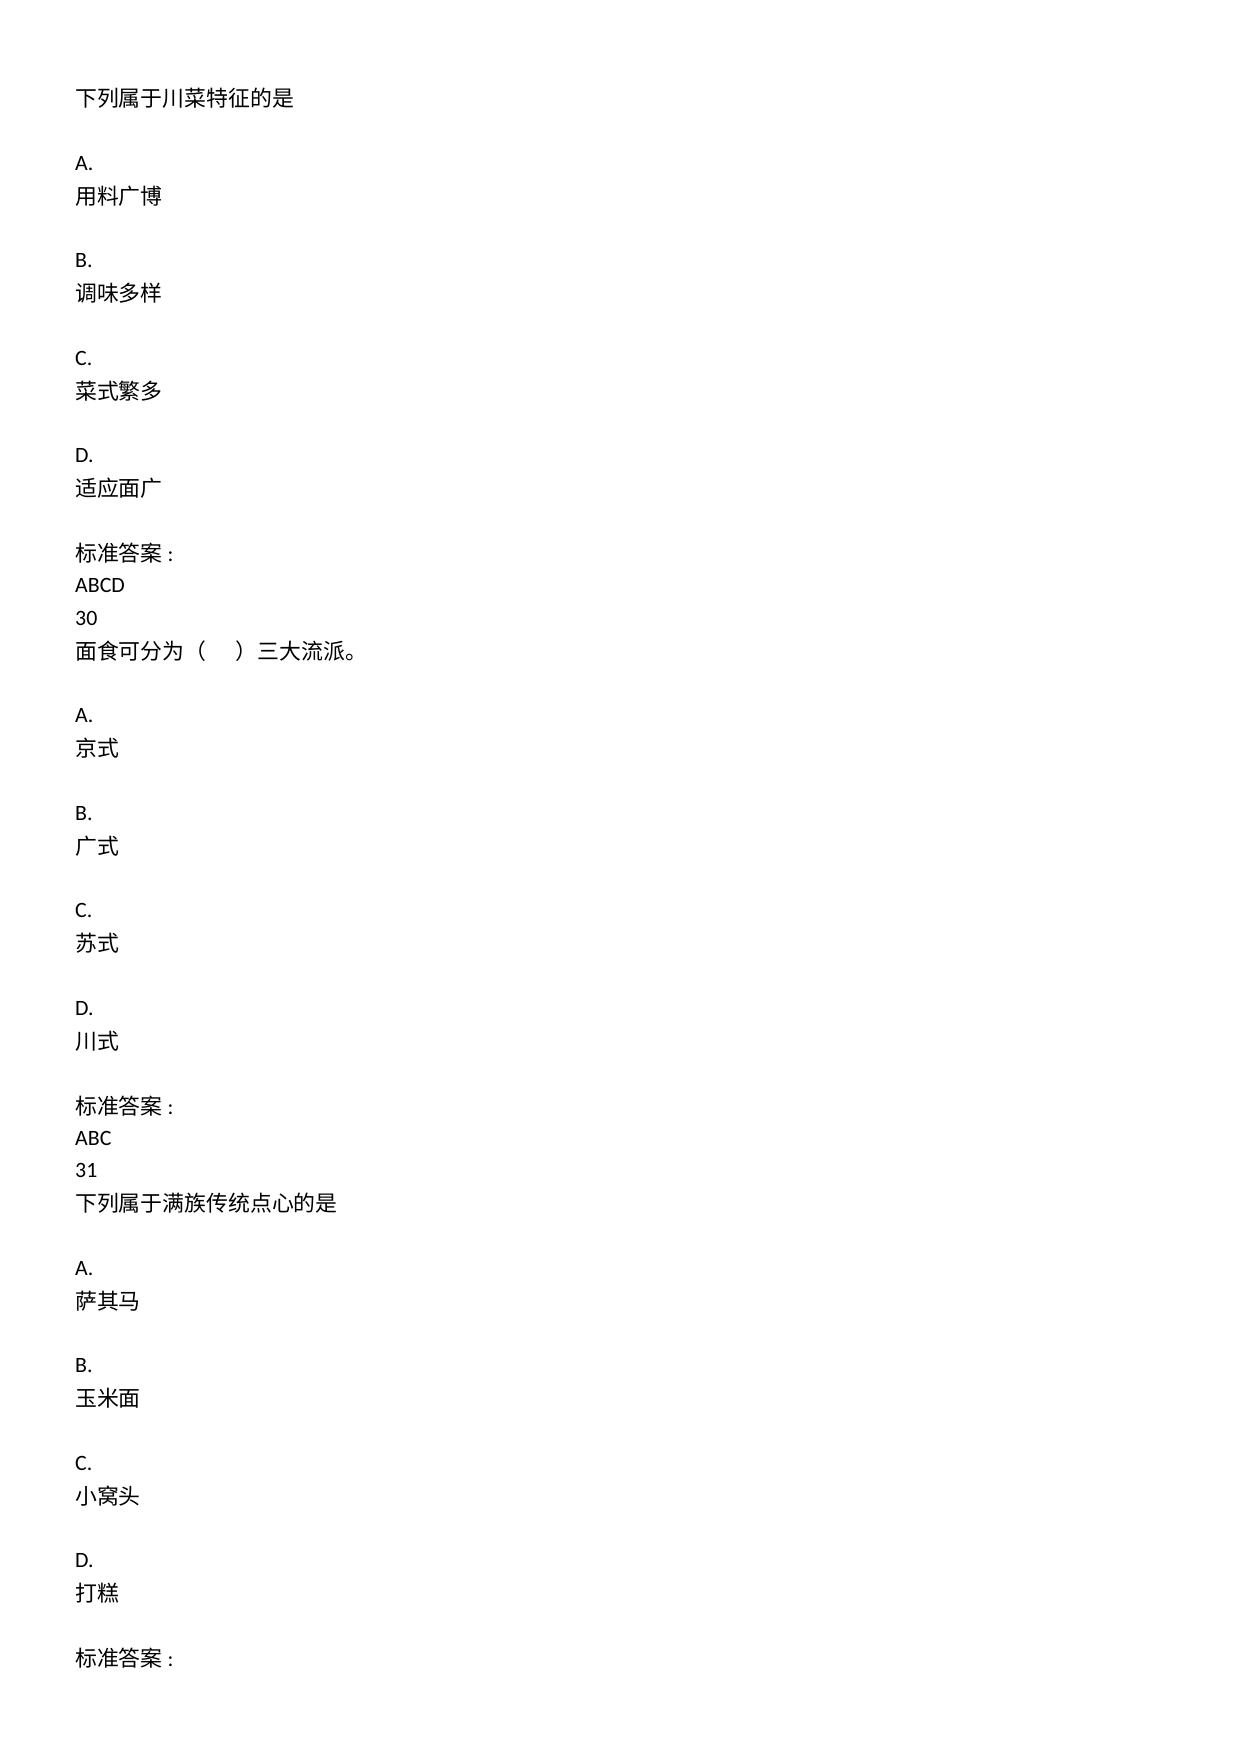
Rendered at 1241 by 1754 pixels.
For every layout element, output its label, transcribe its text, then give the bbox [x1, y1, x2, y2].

text B. [75, 243, 1165, 276]
text B. [75, 796, 1165, 828]
text 31 [75, 1153, 1165, 1186]
text 川式 [75, 1023, 1165, 1056]
text D. [75, 991, 1165, 1023]
text 广式 [75, 828, 1165, 861]
text ABCD [75, 568, 1165, 601]
text 适应面广 [75, 471, 1165, 503]
text C. [75, 341, 1165, 373]
text 标准答案 : [75, 536, 1165, 568]
text A. [75, 698, 1165, 731]
text 京式 [75, 731, 1165, 763]
text B. [75, 1348, 1165, 1381]
text 面食可分为（ ）三大流派。 [75, 633, 1165, 666]
text D. [75, 1543, 1165, 1576]
text A. [75, 146, 1165, 178]
text 玉米面 [75, 1381, 1165, 1413]
text 标准答案 : [75, 1641, 1165, 1673]
text C. [75, 1446, 1165, 1478]
text A. [75, 1251, 1165, 1283]
text 标准答案 : [75, 1088, 1165, 1121]
text 打糕 [75, 1576, 1165, 1608]
text D. [75, 438, 1165, 471]
text 菜式繁多 [75, 373, 1165, 406]
text 用料广博 [75, 178, 1165, 211]
text ABC [75, 1121, 1165, 1153]
text 30 [75, 601, 1165, 633]
text 苏式 [75, 926, 1165, 958]
text 调味多样 [75, 276, 1165, 308]
text 下列属于满族传统点心的是 [75, 1186, 1165, 1218]
text 小窝头 [75, 1478, 1165, 1511]
text 下列属于川菜特征的是 [75, 81, 1165, 113]
text 萨其马 [75, 1283, 1165, 1316]
text C. [75, 893, 1165, 926]
